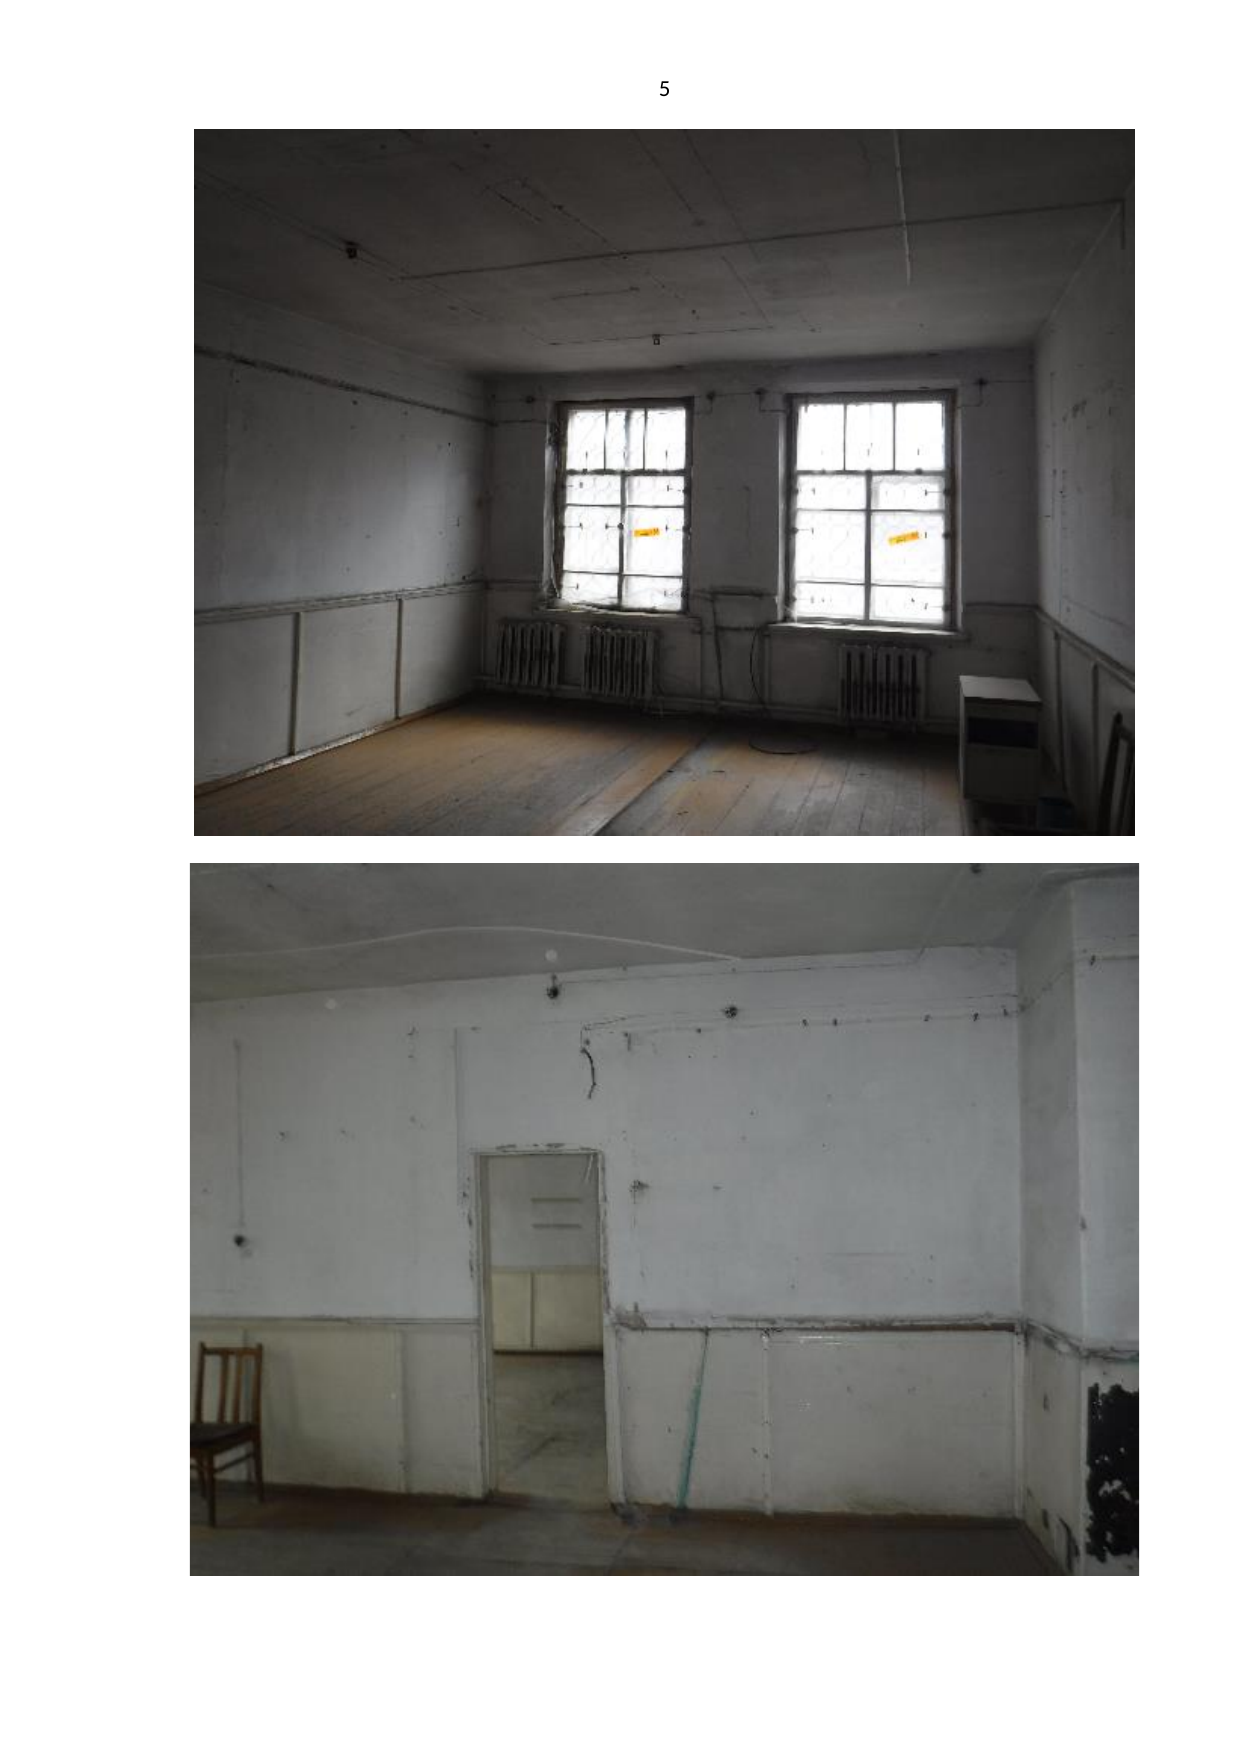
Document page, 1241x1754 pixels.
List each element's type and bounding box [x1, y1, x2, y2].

picture [189, 863, 1140, 1576]
picture [194, 129, 1135, 836]
